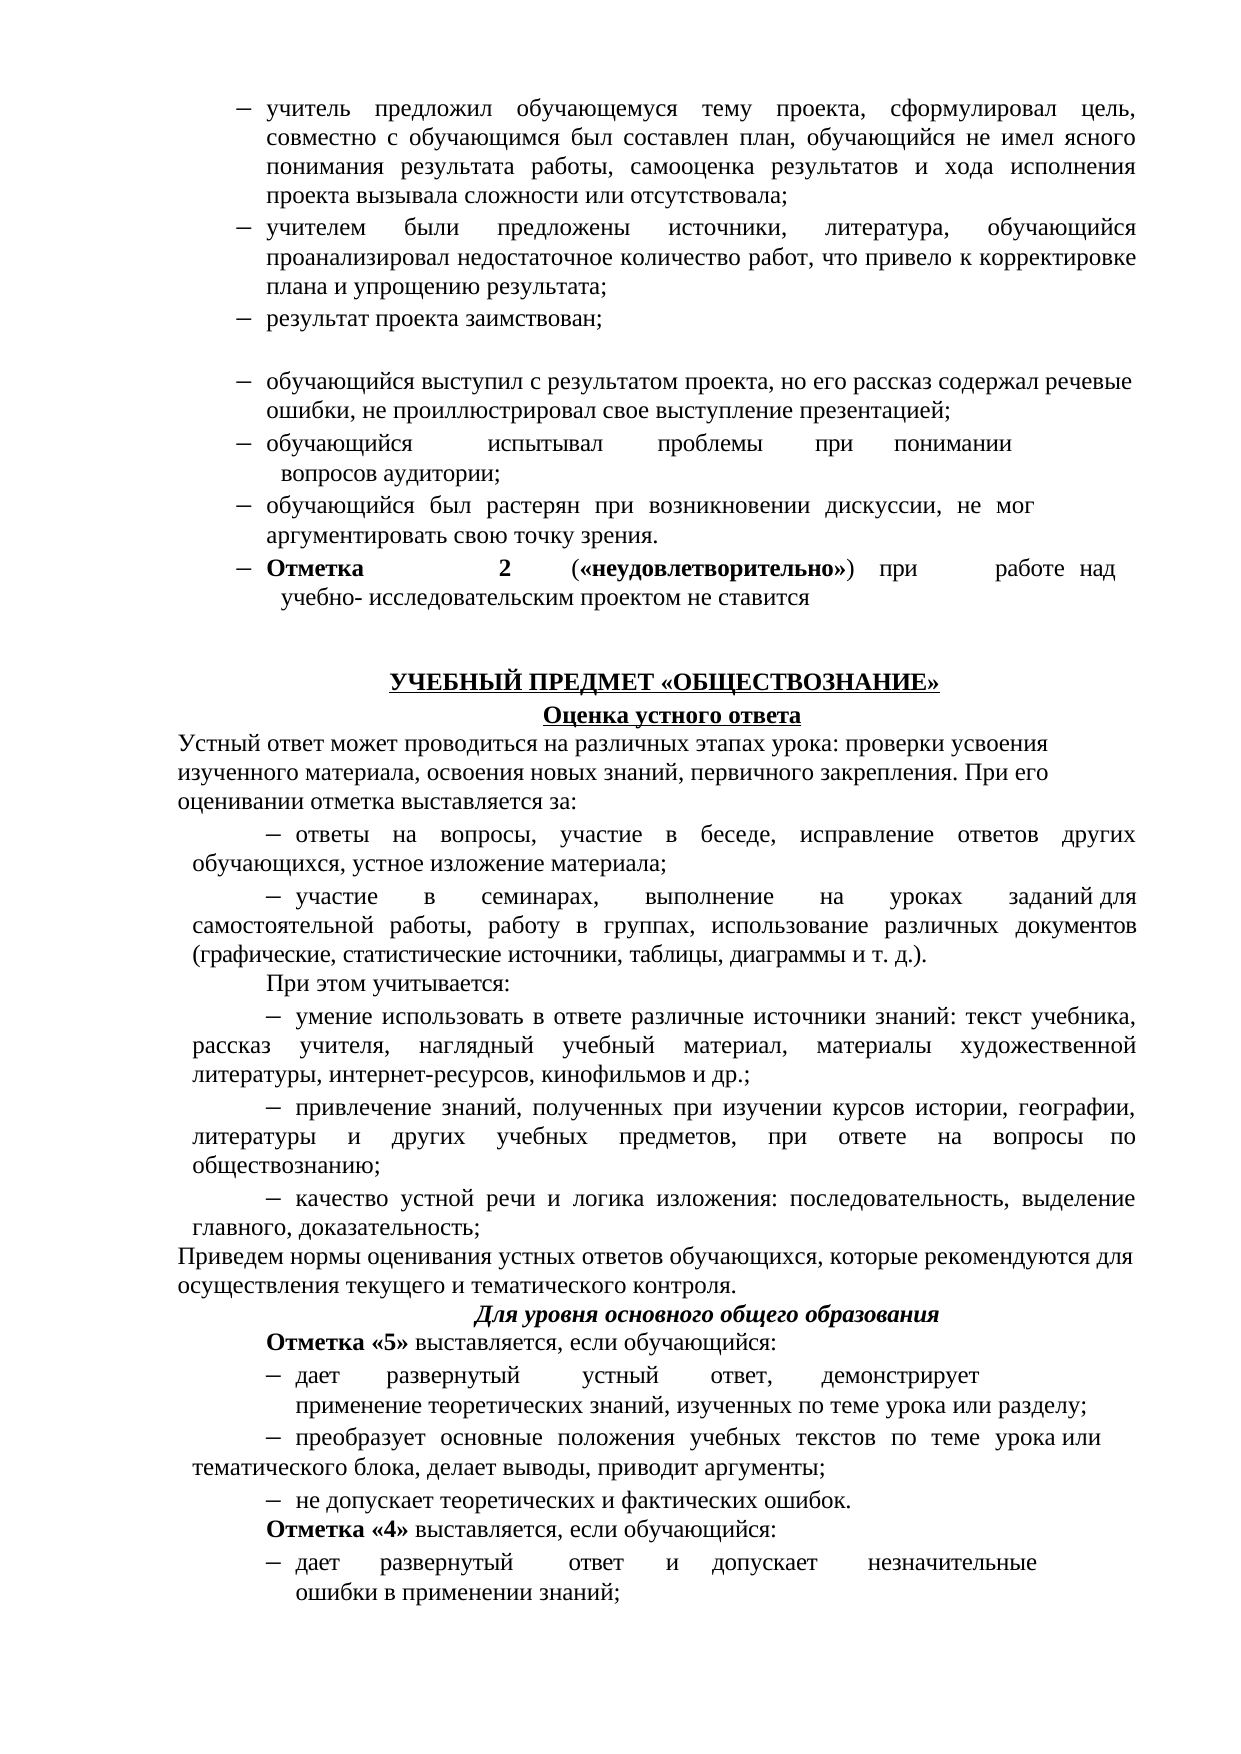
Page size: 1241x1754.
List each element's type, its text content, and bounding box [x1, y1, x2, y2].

text Приведем нормы оценивания устных ответов обучающихся, которые рекомендуются для осуществления текущего и тематического контроля. [177, 1241, 1136, 1299]
list Отметка 2 («неудовлетворительно») при работе над учебно- исследовательским проектом не ставится [236, 549, 1137, 611]
list обучающийся испытывал проблемы при понимании вопросов аудитории; [236, 424, 1137, 486]
list обучающийся был растерян при возникновении дискуссии, не мог аргументировать свою точку зрения. [236, 486, 1136, 549]
list участие в семинарах, выполнение на уроках заданий для самостоятельной работы, работу в группах, использование различных документов (графические, статистические источники, таблицы, диаграммы и т. д.). [192, 877, 1137, 968]
text При этом учитывается: [266, 968, 1152, 997]
list ответы на вопросы, участие в беседе, исправление ответов других обучающихся, устное изложение материала; [192, 815, 1136, 877]
list учителем были предложены источники, литература, обучающийся проанализировал недостаточное количество работ, что привело к корректировке плана и упрощению результата; [236, 208, 1137, 299]
text Для уровня основного общего образования [266, 1299, 1152, 1327]
list результат проекта заимствован; [236, 299, 1152, 333]
list привлечение знаний, полученных при изучении курсов истории, географии, литературы и других учебных предметов, при ответе на вопросы по обществознанию; [192, 1088, 1137, 1179]
text Отметка «4» выставляется, если обучающийся: [266, 1514, 1152, 1543]
list не допускает теоретических и фактических ошибок. [266, 1481, 1152, 1514]
list дает развернутый ответ и допускает незначительные ошибки в применении знаний; [192, 1543, 1136, 1605]
list преобразует основные положения учебных текстов по теме урока или тематического блока, делает выводы, приводит аргументы; [192, 1418, 1137, 1481]
text Отметка «5» выставляется, если обучающийся: [266, 1327, 1152, 1356]
list дает развернутый устный ответ, демонстрирует применение теоретических знаний, изученных по теме урока или разделу; [192, 1356, 1136, 1418]
list учитель предложил обучающемуся тему проекта, сформулировал цель, совместно с обучающимся был составлен план, обучающийся не имел ясного понимания результата работы, самооценка результатов и хода исполнения проекта вызывала сложности или отсутствовала; [236, 89, 1137, 208]
text Устный ответ может проводиться на различных этапах урока: проверки усвоения изученного материала, освоения новых знаний, первичного закрепления. При его оценивании отметка выставляется за: [177, 728, 1136, 815]
list обучающийся выступил с результатом проекта, но его рассказ содержал речевые ошибки, не проиллюстрировал свое выступление презентацией; [236, 362, 1137, 424]
list умение использовать в ответе различные источники знаний: текст учебника, рассказ учителя, наглядный учебный материал, материалы художественной литературы, интернет-ресурсов, кинофильмов и др.; [192, 997, 1137, 1088]
list качество устной речи и логика изложения: последовательность, выделение главного, доказательность; [192, 1179, 1136, 1241]
text УЧЕБНЫЙ ПРЕДМЕТ «ОБЩЕСТВОЗНАНИЕ» [177, 667, 1151, 696]
text Оценка устного ответа [543, 700, 1152, 728]
